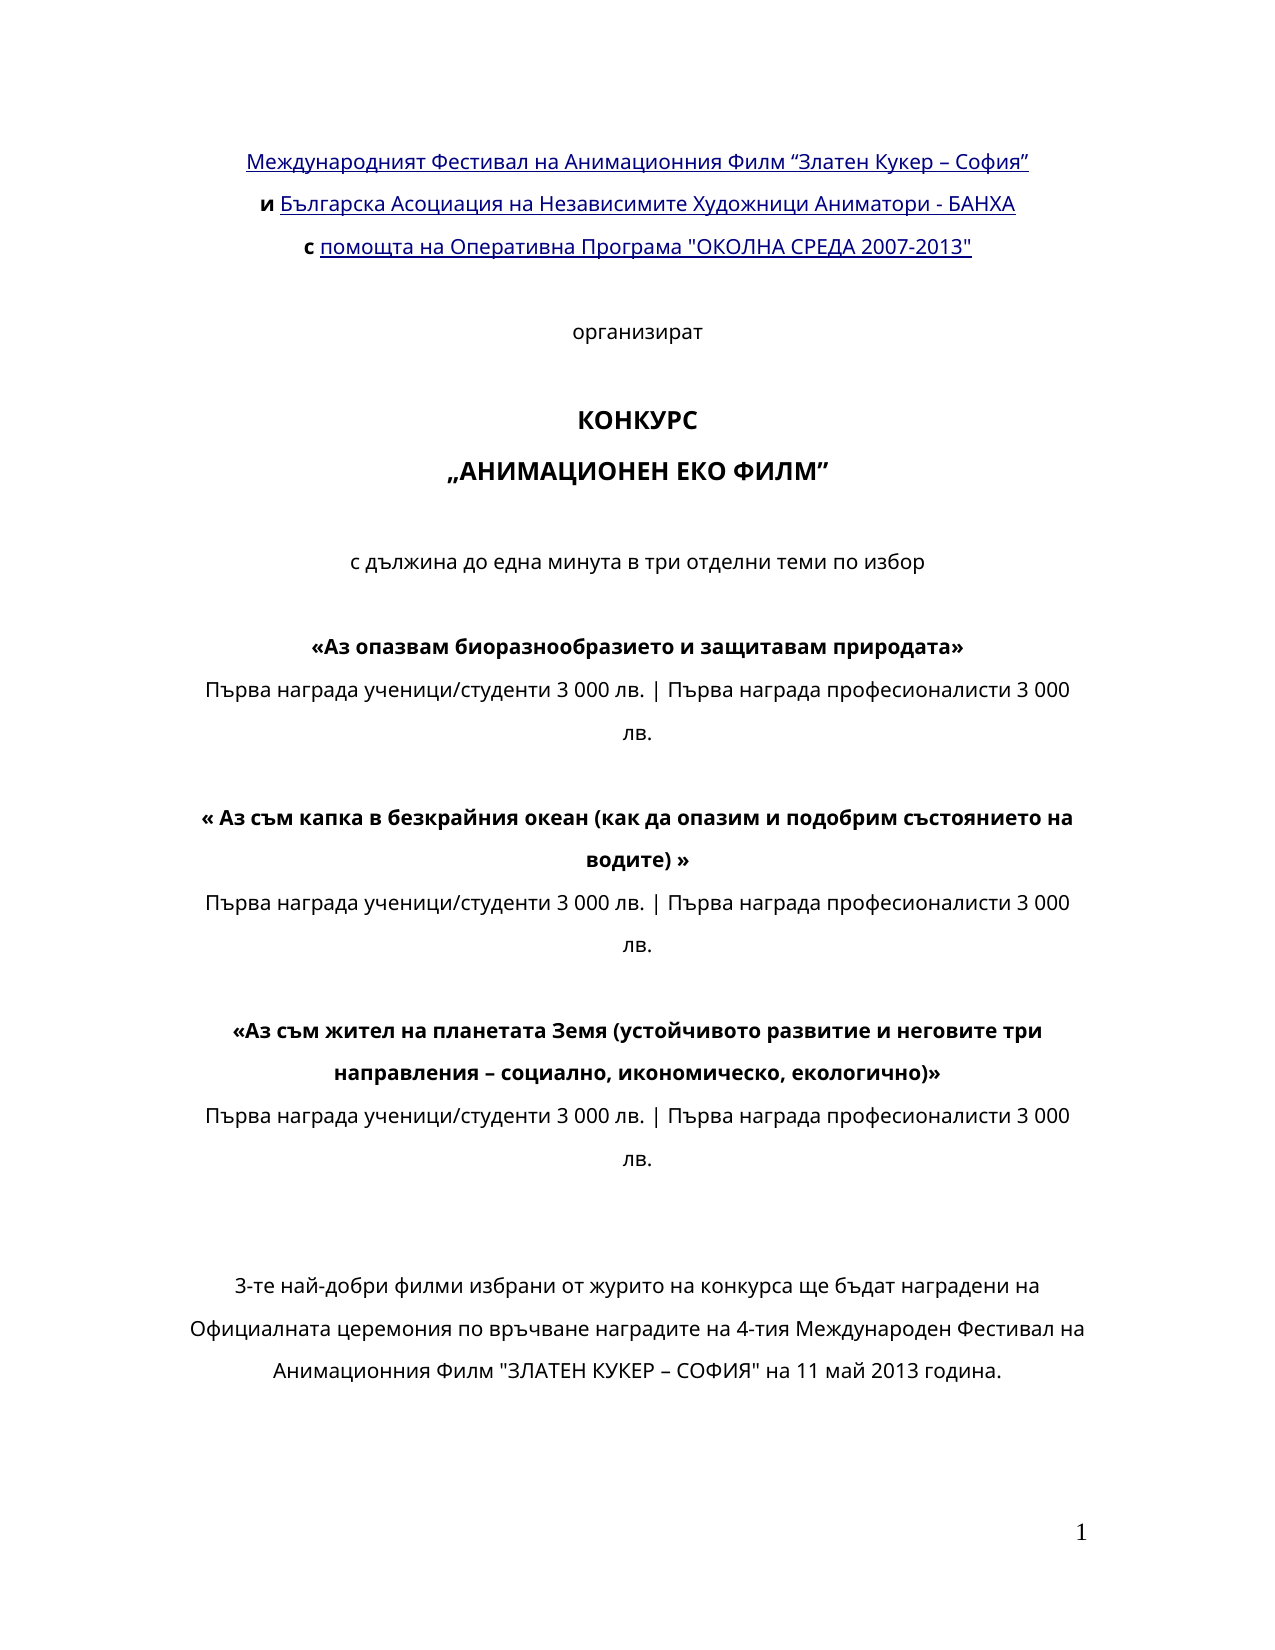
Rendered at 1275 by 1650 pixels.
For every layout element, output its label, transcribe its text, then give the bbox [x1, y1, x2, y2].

text Първа награда ученици/студенти 3 000 лв. | Първа награда професионалисти 3 000 лв. [187, 675, 1087, 746]
text Първа награда ученици/студенти 3 000 лв. | Първа награда професионалисти 3 000 лв. [187, 888, 1087, 959]
text и Българска Асоциация на Независимите Художници Аниматори - БАНХА [187, 189, 1087, 218]
text Първа награда ученици/студенти 3 000 лв. | Първа награда професионалисти 3 000 лв. [187, 1101, 1087, 1172]
text „АНИМАЦИОНЕН ЕКО ФИЛМ” [187, 453, 1087, 488]
text 3-те най-добри филми избрани от журито на конкурса ще бъдат наградени на Официалната церемония по връчване наградите на 4-тия Международен Фестивал на Анимационния Филм "ЗЛАТЕН КУКЕР – СОФИЯ" на 11 май 2013 година. [187, 1271, 1087, 1385]
text «Аз съм жител на планетата Земя (устойчивото развитие и неговите три направления – социално, икономическо, екологично)» [187, 1016, 1087, 1087]
text организират [187, 317, 1087, 346]
text «Аз опазвам биоразнообразието и защитавам природата» [187, 632, 1087, 661]
text с дължина до една минута в три отделни теми по избор [187, 547, 1087, 576]
text КОНКУРС [187, 402, 1087, 437]
text с помощта на Оперативна Програма "ОКОЛНА СРЕДА 2007-2013" [187, 232, 1087, 261]
text « Аз съм капка в безкрайния океан (как да опазим и подобрим състоянието на водите) » [187, 803, 1087, 874]
text Международният Фестивал на Анимационния Филм “Златен Кукер – София” [187, 147, 1087, 175]
